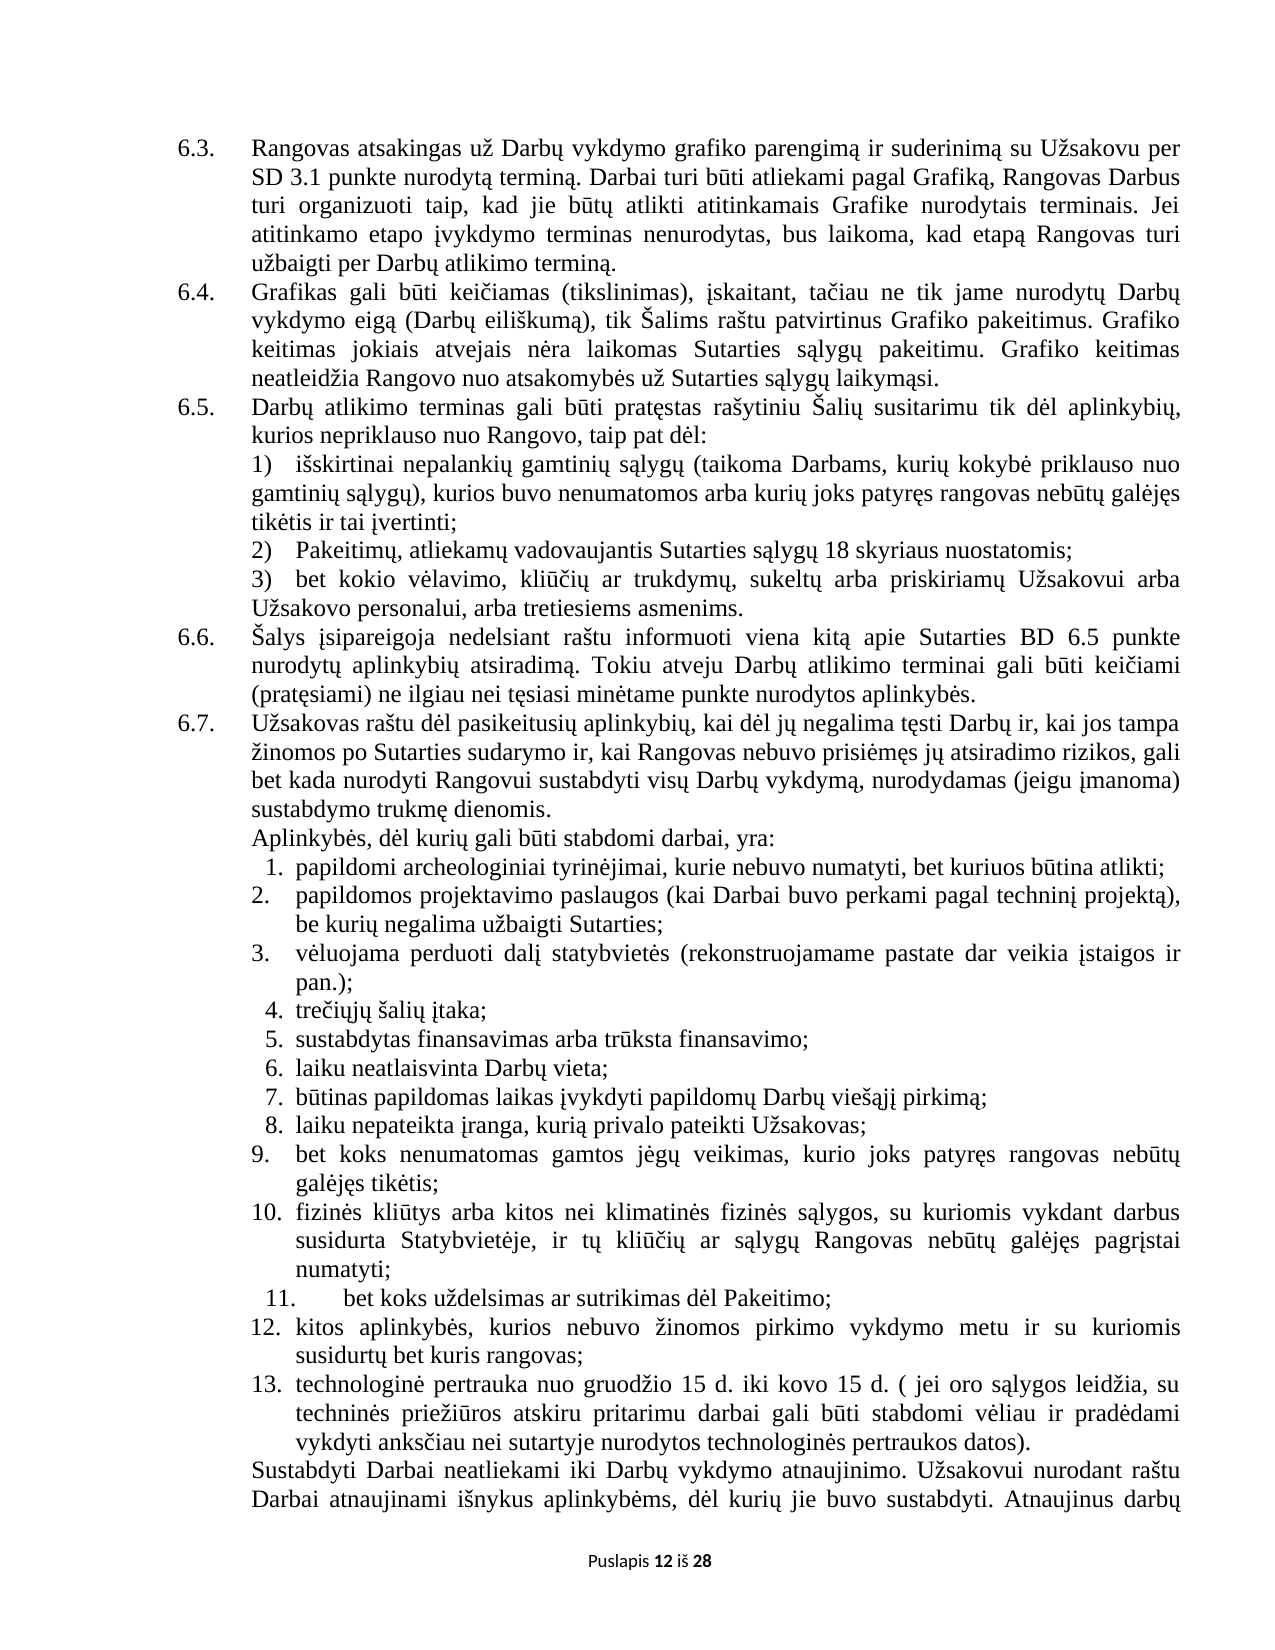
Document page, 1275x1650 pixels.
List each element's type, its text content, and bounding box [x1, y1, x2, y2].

list technologinė pertrauka nuo gruodžio 15 d. iki kovo 15 d. ( jei oro sąlygos leidžia, su techninės priežiūros atskiru pritarimu darbai gali būti stabdomi vėliau ir pradėdami vykdyti anksčiau nei sutartyje nurodytos technologinės pertraukos datos). [251, 1369, 1181, 1455]
list trečiųjų šalių įtaka; [207, 995, 1181, 1024]
list Grafikas gali būti keičiamas (tikslinimas), įskaitant, tačiau ne tik jame nurodytų Darbų vykdymo eigą (Darbų eiliškumą), tik Šalims raštu patvirtinus Grafiko pakeitimus. Grafiko keitimas jokiais atvejais nėra laikomas Sutarties sąlygų pakeitimu. Grafiko keitimas neatleidžia Rangovo nuo atsakomybės už Sutarties sąlygų laikymąsi. [177, 277, 1181, 392]
list papildomos projektavimo paslaugos (kai Darbai buvo perkami pagal techninį projektą), be kurių negalima užbaigti Sutarties; [251, 880, 1181, 938]
list vėluojama perduoti dalį statybvietės (rekonstruojamame pastate dar veikia įstaigos ir pan.); [251, 938, 1181, 995]
list sustabdytas finansavimas arba trūksta finansavimo; [207, 1024, 1181, 1053]
list išskirtinai nepalankių gamtinių sąlygų (taikoma Darbams, kurių kokybė priklauso nuo gamtinių sąlygų), kurios buvo nenumatomos arba kurių joks patyręs rangovas nebūtų galėjęs tikėtis ir tai įvertinti; [251, 449, 1181, 535]
list Užsakovas raštu dėl pasikeitusių aplinkybių, kai dėl jų negalima tęsti Darbų ir, kai jos tampa žinomos po Sutarties sudarymo ir, kai Rangovas nebuvo prisiėmęs jų atsiradimo rizikos, gali bet kada nurodyti Rangovui sustabdyti visų Darbų vykdymą, nurodydamas (jeigu įmanoma) sustabdymo trukmę dienomis. [177, 708, 1181, 823]
text Aplinkybės, dėl kurių gali būti stabdomi darbai, yra: [251, 823, 1181, 852]
list laiku nepateikta įranga, kurią privalo pateikti Užsakovas; [207, 1110, 1181, 1139]
list Rangovas atsakingas už Darbų vykdymo grafiko parengimą ir suderinimą su Užsakovu per SD 3.1 punkte nurodytą terminą. Darbai turi būti atliekami pagal Grafiką, Rangovas Darbus turi organizuoti taip, kad jie būtų atlikti atitinkamais Grafike nurodytais terminais. Jei atitinkamo etapo įvykdymo terminas nenurodytas, bus laikoma, kad etapą Rangovas turi užbaigti per Darbų atlikimo terminą. [177, 133, 1181, 277]
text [251, 1455, 1181, 1513]
list papildomi archeologiniai tyrinėjimai, kurie nebuvo numatyti, bet kuriuos būtina atlikti; [207, 852, 1181, 880]
list Darbų atlikimo terminas gali būti pratęstas rašytiniu Šalių susitarimu tik dėl aplinkybių, kurios nepriklauso nuo Rangovo, taip pat dėl: [177, 392, 1181, 449]
list būtinas papildomas laikas įvykdyti papildomų Darbų viešąjį pirkimą; [207, 1082, 1181, 1110]
list laiku neatlaisvinta Darbų vieta; [207, 1053, 1181, 1082]
list bet koks uždelsimas ar sutrikimas dėl Pakeitimo; [207, 1283, 1181, 1312]
list Šalys įsipareigoja nedelsiant raštu informuoti viena kitą apie Sutarties BD 6.5 punkte nurodytų aplinkybių atsiradimą. Tokiu atveju Darbų atlikimo terminai gali būti keičiami (pratęsiami) ne ilgiau nei tęsiasi minėtame punkte nurodytos aplinkybės. [177, 622, 1181, 708]
list bet koks nenumatomas gamtos jėgų veikimas, kurio joks patyręs rangovas nebūtų galėjęs tikėtis; [251, 1139, 1181, 1197]
list kitos aplinkybės, kurios nebuvo žinomos pirkimo vykdymo metu ir su kuriomis susidurtų bet kuris rangovas; [250, 1312, 1181, 1369]
list bet kokio vėlavimo, kliūčių ar trukdymų, sukeltų arba priskiriamų Užsakovui arba Užsakovo personalui, arba tretiesiems asmenims. [251, 564, 1181, 622]
list Pakeitimų, atliekamų vadovaujantis Sutarties sąlygų 18 skyriaus nuostatomis; [251, 535, 1181, 564]
list fizinės kliūtys arba kitos nei klimatinės fizinės sąlygos, su kuriomis vykdant darbus susidurta Statybvietėje, ir tų kliūčių ar sąlygų Rangovas nebūtų galėjęs pagrįstai numatyti; [251, 1197, 1181, 1283]
